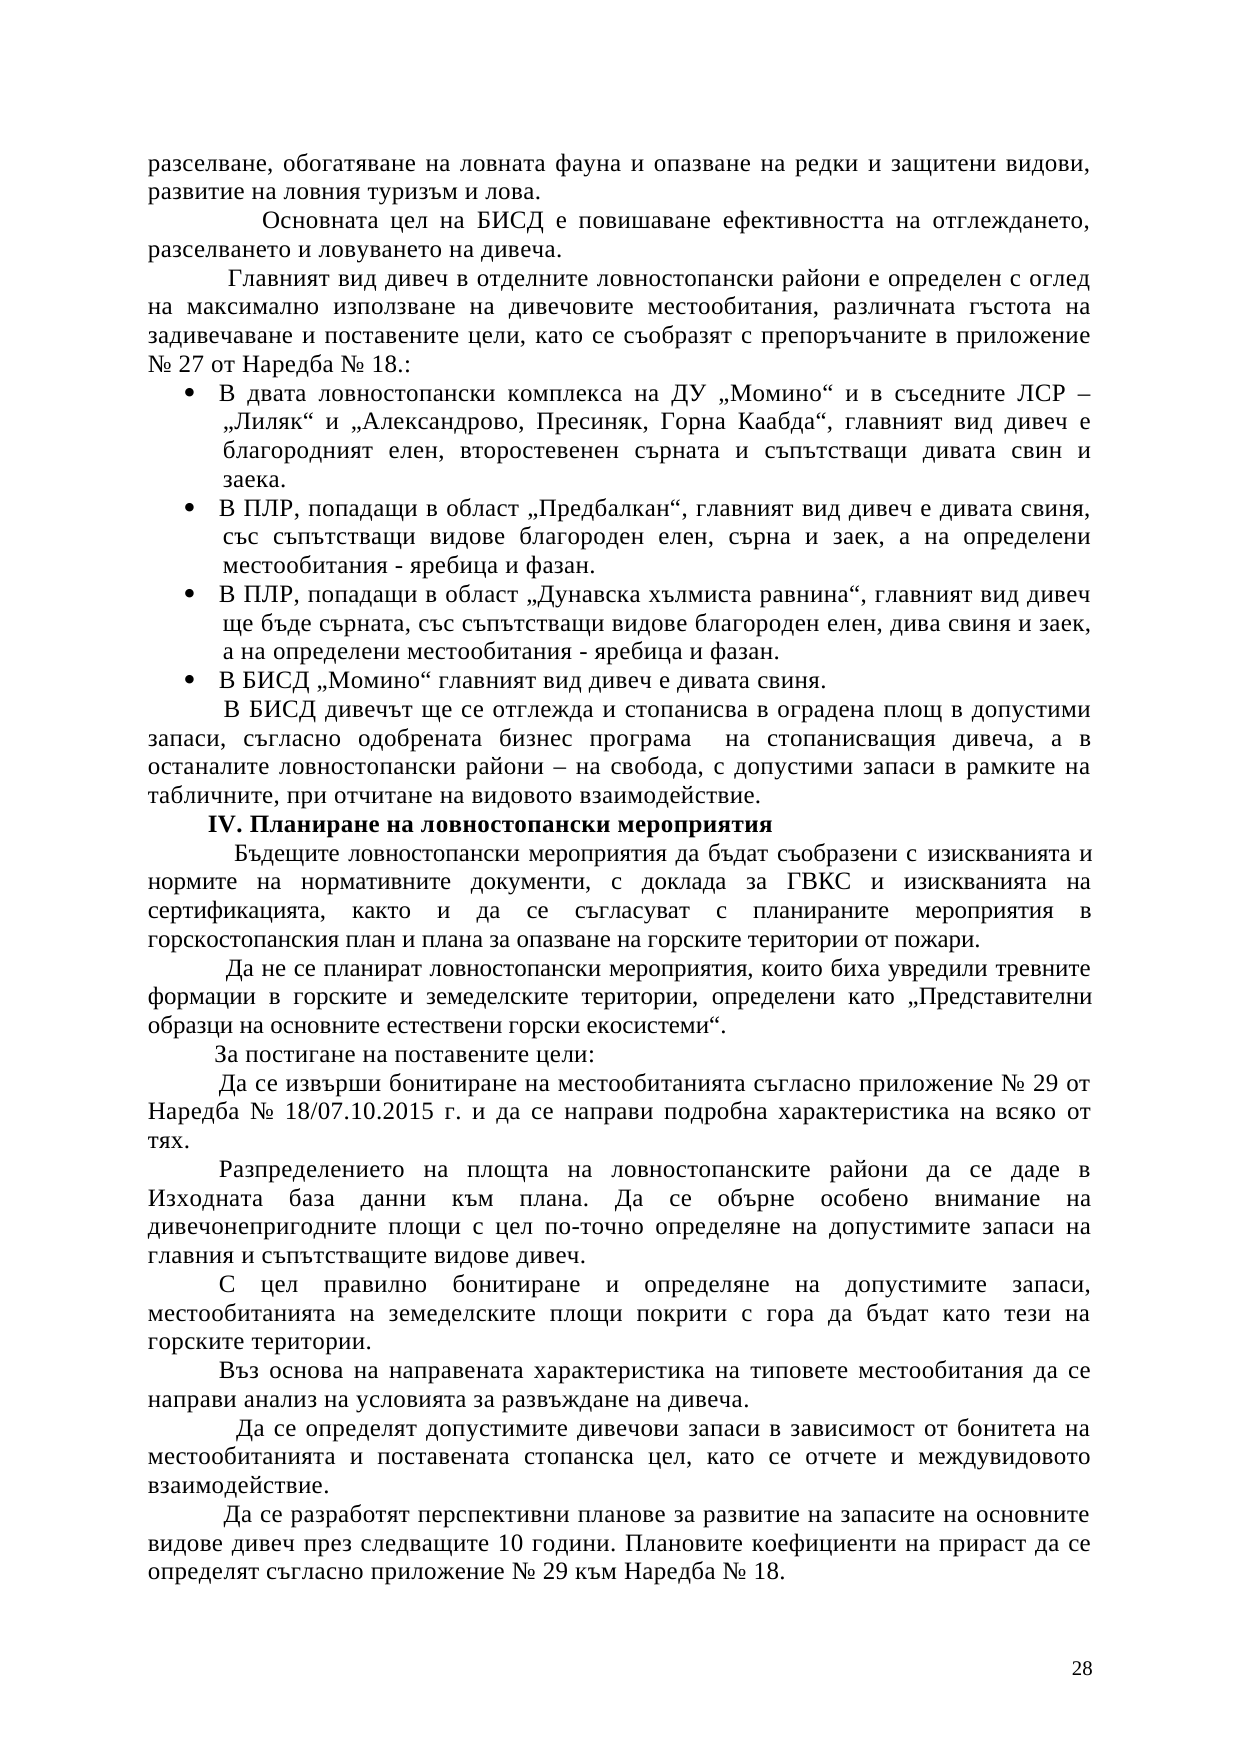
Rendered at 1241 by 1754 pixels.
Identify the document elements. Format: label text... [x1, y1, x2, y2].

text Да се разработят перспективни планове за развитие на запасите на основните видове дивеч през следващите 10 години. Плановите коефициенти на прираст да се определят съгласно приложение № 29 към Наредба № 18. [148, 1499, 1093, 1585]
text В БИСД дивечът ще се отглежда и стопанисва в оградена площ в допустими запаси, съгласно одобрената бизнес програма на стопанисващия дивеча, а в останалите ловностопански райони – на свобода, с допустими запаси в рамките на табличните, при отчитане на видовото взаимодействие. [148, 694, 1093, 809]
text Да не се планират ловностопански мероприятия, които биха увредили тревните формации в горските и земеделските територии, определени като „Представителни образци на основните естествени горски екосистеми“. [148, 953, 1093, 1039]
text Разпределението на площта на ловностопанските райони да се даде в Изходната база данни към плана. Да се обърне особено внимание на дивечонепригодните площи с цел по-точно определяне на допустимите запаси на главния и съпътстващите видове дивеч. [148, 1154, 1093, 1269]
text Да се определят допустимите дивечови запаси в зависимост от бонитета на местообитанията и поставената стопанска цел, като се отчете и междувидовото взаимодействие. [148, 1413, 1093, 1499]
text Бъдещите ловностопански мероприятия да бъдат съобразени с изискванията и нормите на нормативните документи, с доклада за ГВКС и изискванията на сертификацията, както и да се съгласуват с планираните мероприятия в горскостопанския план и плана за опазване на горските територии от пожари. [148, 838, 1093, 953]
text С цел правилно бонитиране и определяне на допустимите запаси, местообитанията на земеделските площи покрити с гора да бъдат като тези на горските територии. [148, 1269, 1093, 1355]
text IV. Планиране на ловностопански мероприятия [148, 809, 1093, 838]
text Главният вид дивеч в отделните ловностопански райони е определен с оглед на максимално използване на дивечовите местообитания, различната гъстота на задивечаване и поставените цели, като се съобразят с препоръчаните в приложение № 27 от Наредба № 18.: [148, 263, 1093, 378]
text За постигане на поставените цели: [148, 1039, 1093, 1068]
text Въз основа на направената характеристика на типовете местообитания да се направи анализ на условията за развъждане на дивеча. [148, 1355, 1093, 1413]
list В ПЛР, попадащи в област „Предбалкан“, главният вид дивеч е дивата свиня, със съпътстващи видове благороден елен, сърна и заек, а на определени местообитания - яребица и фазан. [185, 493, 1093, 579]
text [148, 148, 1093, 205]
text Основната цел на БИСД е повишаване ефективността на отглеждането, разселването и ловуването на дивеча. [148, 205, 1093, 263]
list В БИСД „Момино“ главният вид дивеч е дивата свиня. [185, 665, 1093, 694]
list В ПЛР, попадащи в област „Дунавска хълмиста равнина“, главният вид дивеч ще бъде сърната, със съпътстващи видове благороден елен, дива свиня и заек, а на определени местообитания - яребица и фазан. [185, 579, 1093, 665]
text Да се извърши бонитиране на местообитанията съгласно приложение № 29 от Наредба № 18/07.10.2015 г. и да се направи подробна характеристика на всяко от тях. [148, 1068, 1093, 1154]
list В двата ловностопански комплекса на ДУ „Момино“ и в съседните ЛСР –„Лиляк“ и „Александрово, Пресиняк, Горна Каабда“, главният вид дивеч е благородният елен, второстевенен сърната и съпътстващи дивата свин и заека. [185, 378, 1093, 493]
